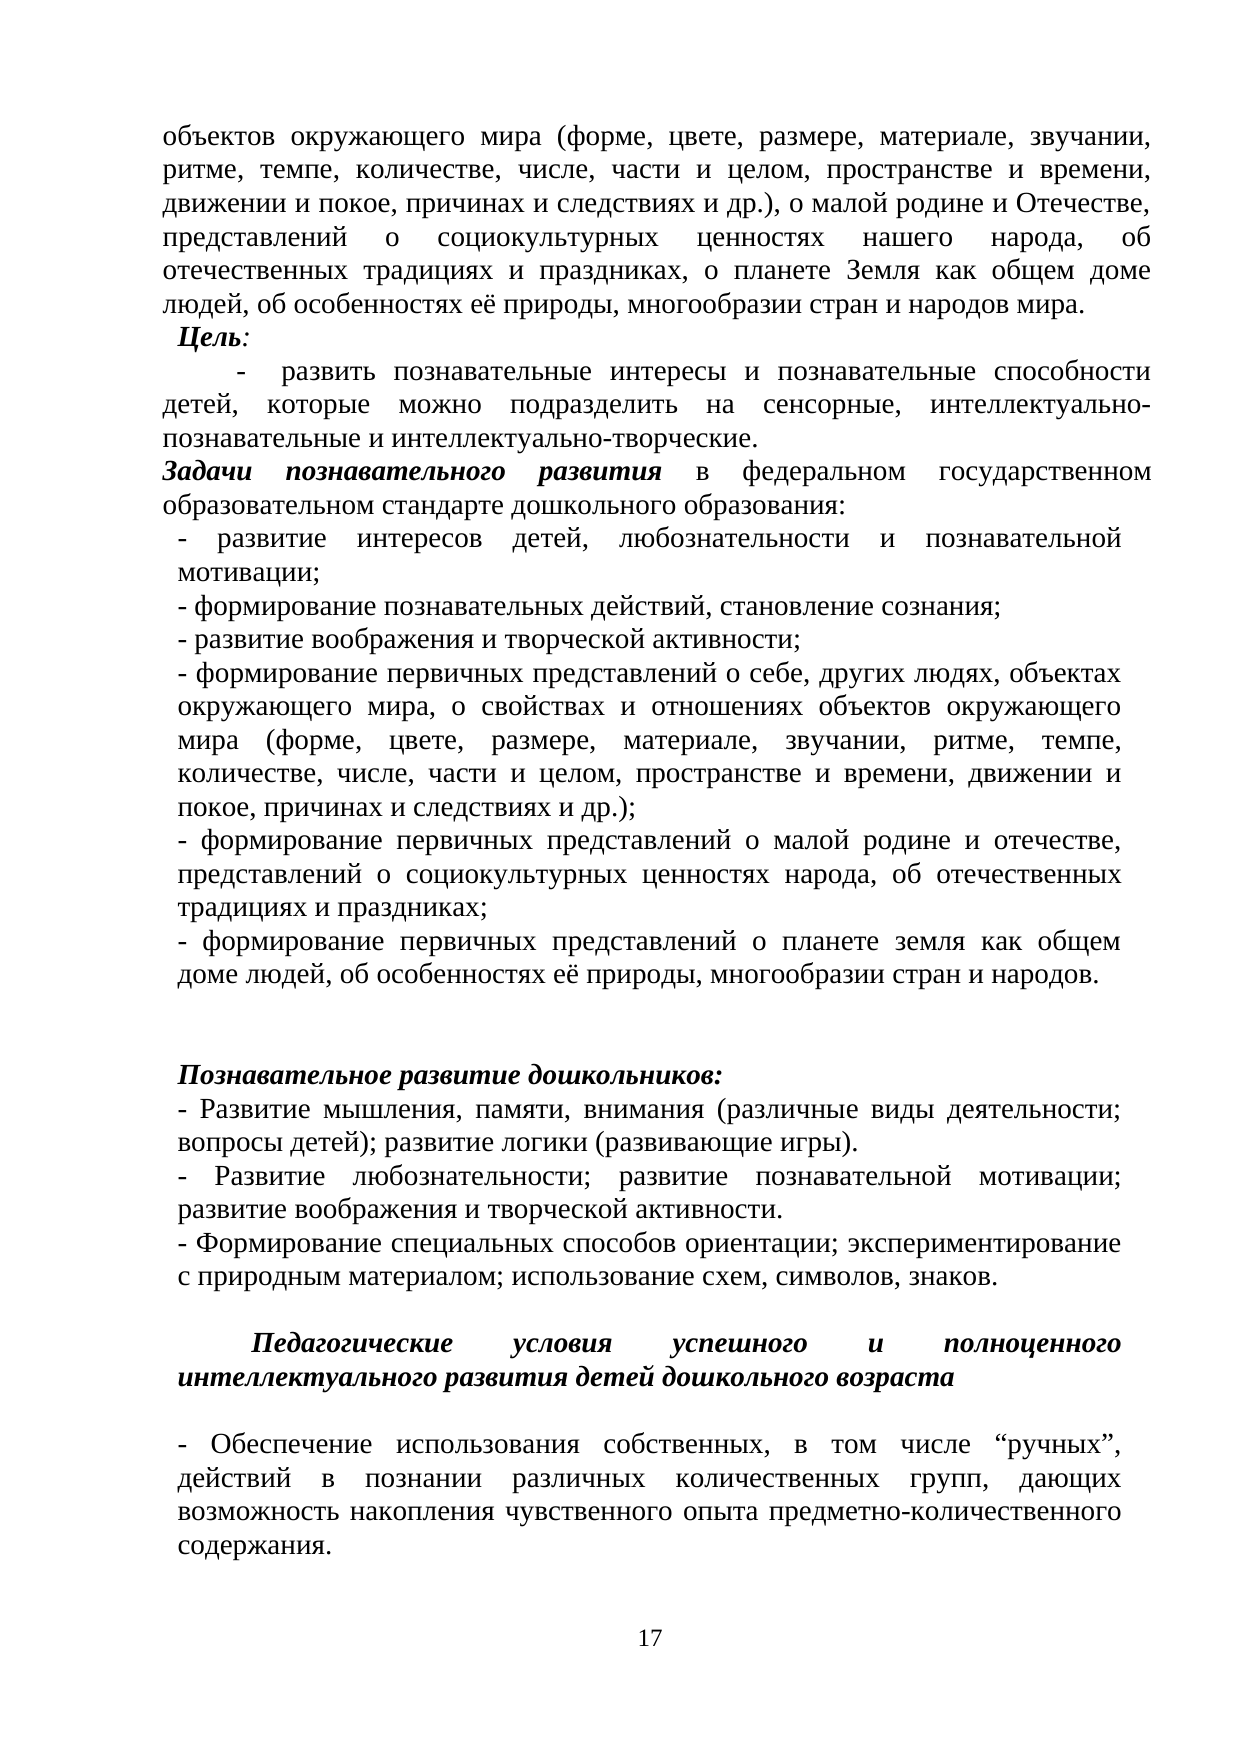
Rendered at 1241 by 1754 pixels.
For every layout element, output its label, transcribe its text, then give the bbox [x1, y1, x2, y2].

text - Развитие мышления, памяти, внимания (различные виды деятельности; вопросы детей); развитие логики (развивающие игры). [177, 1091, 1122, 1158]
text - развитие интересов детей, любознательности и познавательной мотивации; [177, 521, 1122, 588]
text - развить познавательные интересы и познавательные способности детей, которые можно подразделить на сенсорные, интеллектуально-познавательные и интеллектуально-творческие. [162, 353, 1152, 453]
text - формирование познавательных действий, становление сознания; [177, 588, 1122, 621]
text - формирование первичных представлений о планете земля как общем доме людей, об особенностях её природы, многообразии стран и народов. [177, 923, 1122, 990]
text - формирование первичных представлений о себе, других людях, объектах окружающего мира, о свойствах и отношениях объектов окружающего мира (форме, цвете, размере, материале, звучании, ритме, темпе, количестве, числе, части и целом, пространстве и времени, движении и покое, причинах и следствиях и др.); [177, 655, 1122, 822]
text - развитие воображения и творческой активности; [177, 621, 1122, 655]
text - Формирование специальных способов ориентации; экспериментирование с природным материалом; использование схем, символов, знаков. [177, 1225, 1122, 1292]
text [162, 118, 1152, 319]
text Задачи познавательного развития в федеральном государственном образовательном стандарте дошкольного образования: [162, 453, 1152, 521]
text Цель: [177, 319, 1152, 353]
text - Развитие любознательности; развитие познавательной мотивации; развитие воображения и творческой активности. [177, 1158, 1122, 1225]
text Познавательное развитие дошкольников: [177, 1057, 1122, 1091]
text Педагогические условия успешного и полноценного интеллектуального развития детей дошкольного возраста [177, 1326, 1122, 1393]
text - формирование первичных представлений о малой родине и отечестве, представлений о социокультурных ценностях народа, об отечественных традициях и праздниках; [177, 822, 1122, 923]
text - Обеспечение использования собственных, в том числе “ручных”, действий в познании различных количественных групп, дающих возможность накопления чувственного опыта предметно-количественного содержания. [177, 1426, 1122, 1560]
